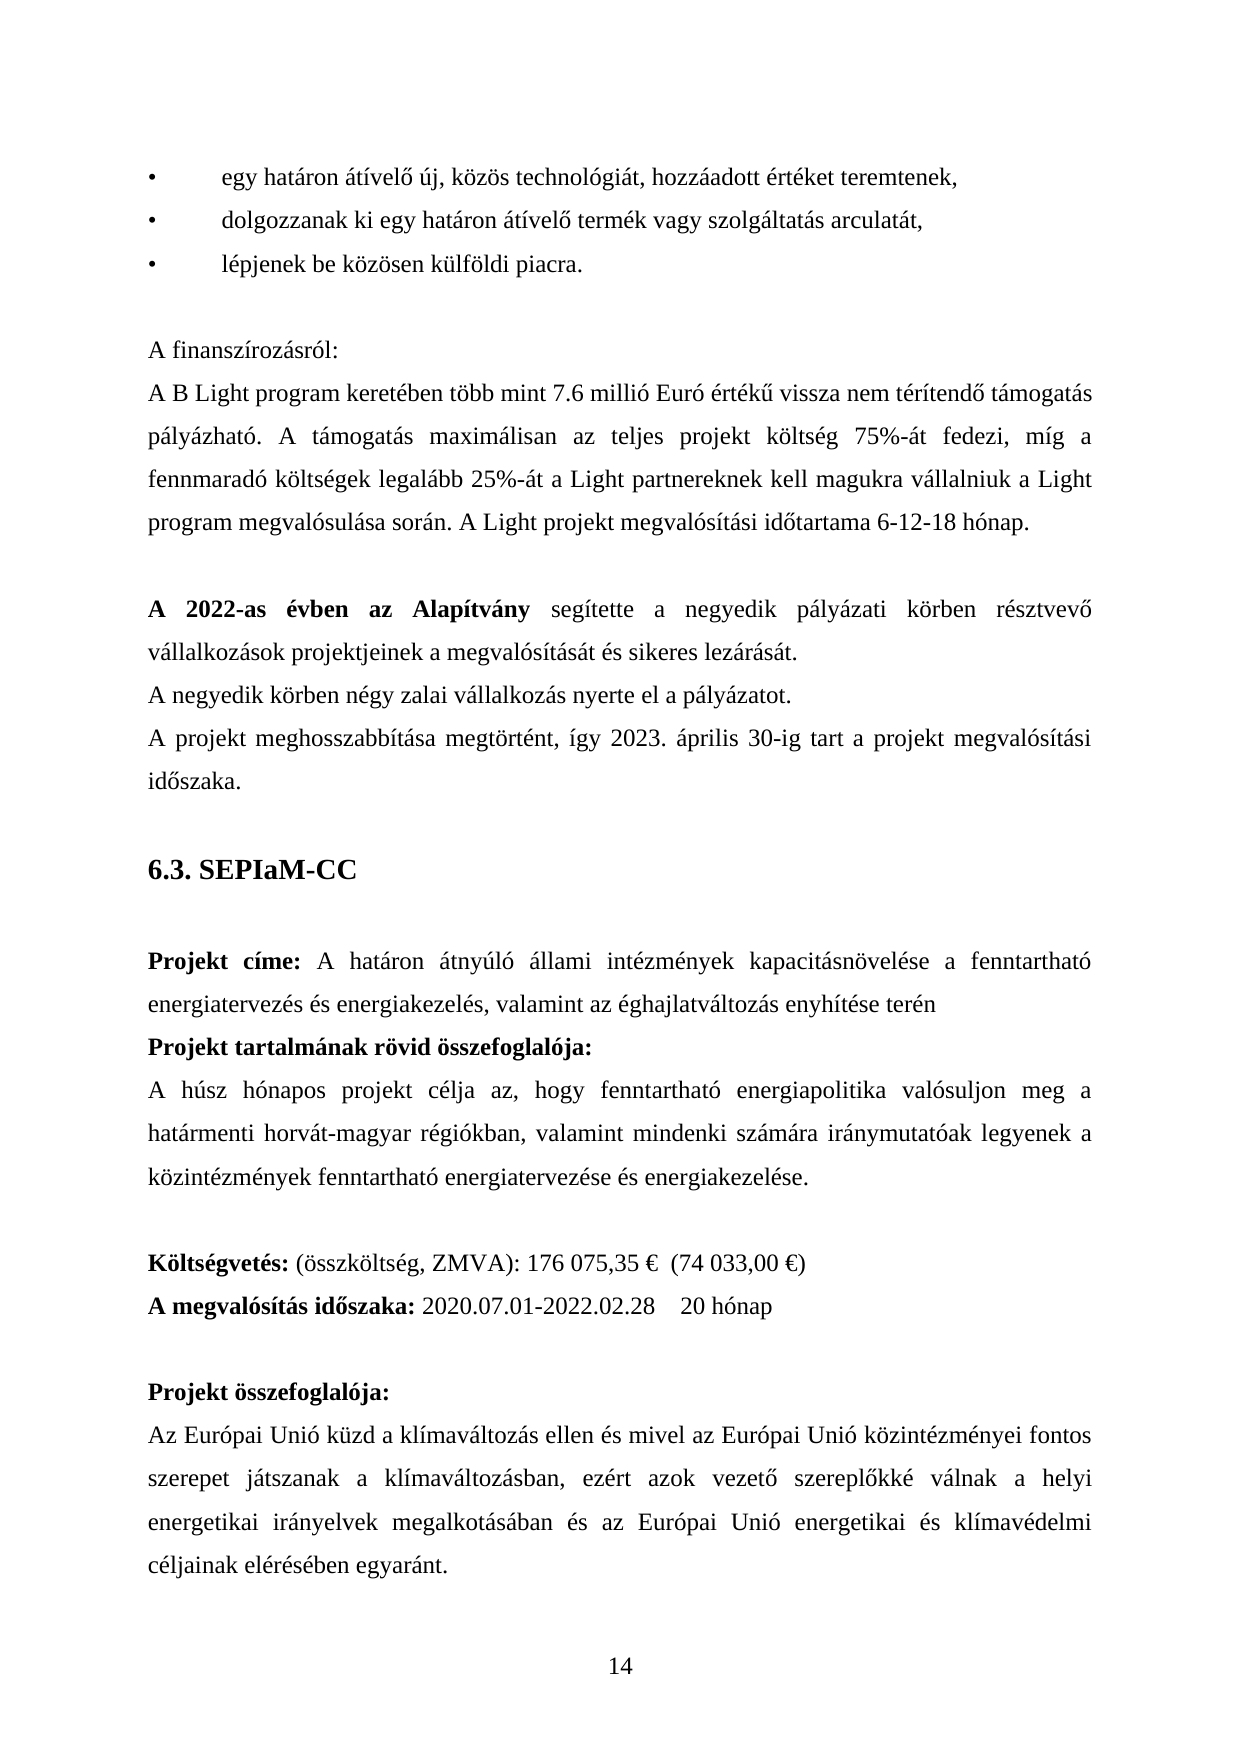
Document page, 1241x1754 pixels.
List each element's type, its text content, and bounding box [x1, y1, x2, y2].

list A negyedik körben négy zalai vállalkozás nyerte el a pályázatot. [148, 680, 1093, 709]
list A projekt meghosszabbítása megtörtént, így 2023. április 30-ig tart a projekt megvalósítási időszaka. [148, 723, 1093, 795]
list A húsz hónapos projekt célja az, hogy fenntartható energiapolitika valósuljon meg a határmenti horvát-magyar régiókban, valamint mindenki számára iránymutatóak legyenek a közintézmények fenntartható energiatervezése és energiakezelése. [148, 1075, 1093, 1190]
text 6.3. SEPIaM-CC [148, 852, 1093, 886]
list A B Light program keretében több mint 7.6 millió Euró értékű vissza nem térítendő támogatás [148, 378, 1093, 407]
list Projekt tartalmának rövid összefoglalója: [148, 1032, 1093, 1061]
list A 2022-as évben az Alapítvány segítette a negyedik pályázati körben résztvevő vállalkozások projektjeinek a megvalósítását és sikeres lezárását. [148, 594, 1093, 666]
list • dolgozzanak ki egy határon átívelő termék vagy szolgáltatás arculatát, [148, 206, 1093, 234]
list Projekt összefoglalója: [148, 1377, 1093, 1406]
list • egy határon átívelő új, közös technológiát, hozzáadott értéket teremtenek, [148, 162, 1093, 191]
list A megvalósítás időszaka: 2020.07.01-2022.02.28 20 hónap [148, 1291, 1093, 1320]
list Az Európai Unió küzd a klímaváltozás ellen és mivel az Európai Unió közintézményei fontos szerepet játszanak a klímaváltozásban, ezért azok vezető szereplőkké válnak a helyi energetikai irányelvek megalkotásában és az Európai Unió energetikai és klímavédelmi céljainak elérésében egyaránt. [148, 1420, 1093, 1578]
list Projekt címe: A határon átnyúló állami intézmények kapacitásnövelése a fenntartható energiatervezés és energiakezelés, valamint az éghajlatváltozás enyhítése terén [148, 946, 1093, 1018]
list A finanszírozásról: [148, 335, 1093, 364]
list pályázható. A támogatás maximálisan az teljes projekt költség 75%-át fedezi, míg a fennmaradó költségek legalább 25%-át a Light partnereknek kell magukra vállalniuk a Light program megvalósulása során. A Light projekt megvalósítási időtartama 6-12-18 hónap. [148, 421, 1093, 536]
list • lépjenek be közösen külföldi piacra. [148, 249, 1093, 277]
list Költségvetés: (összköltség, ZMVA): 176 075,35 € (74 033,00 €) [148, 1248, 1093, 1277]
